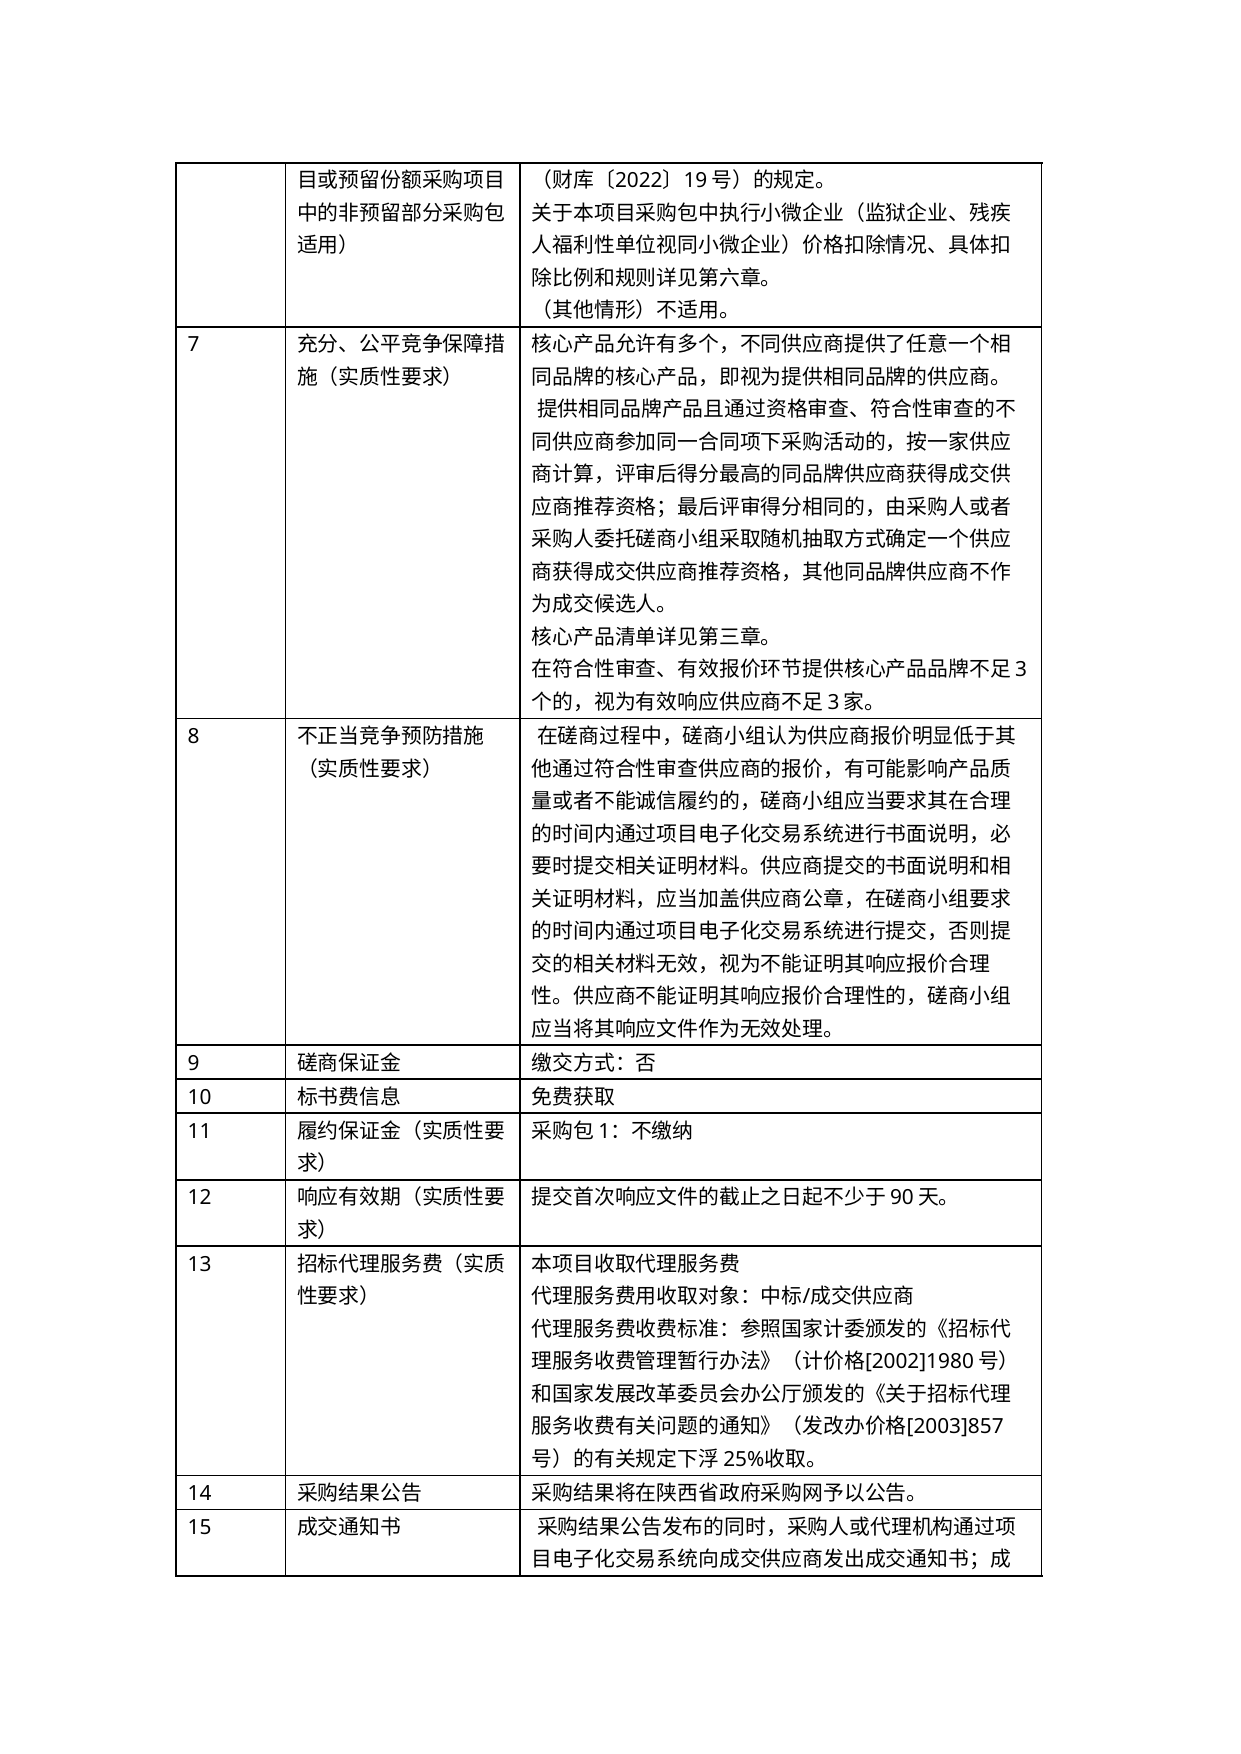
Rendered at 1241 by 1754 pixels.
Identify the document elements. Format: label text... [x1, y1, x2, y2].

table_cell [286, 164, 519, 326]
table_cell 本项目收取代理服务费 代理服务费用收取对象：中标/成交供应商 代理服务费收费标准：参照国家计委颁发的《招标代理服务收费管理暂行办法》（计价格[2002]1980号）和国家发展改革委员会办公厅颁发的《关于招标代理服务收费有关问题的通知》（发改办价格[2003]857号）的有关规定下浮25%收取。 [521, 1247, 1041, 1474]
table_cell 成交通知书 [286, 1510, 519, 1575]
table_cell 在磋商过程中，磋商小组认为供应商报价明显低于其他通过符合性审查供应商的报价，有可能影响产品质量或者不能诚信履约的，磋商小组应当要求其在合理的时间内通过项目电子化交易系统进行书面说明，必要时提交相关证明材料。供应商提交的书面说明和相关证明材料，应当加盖供应商公章，在磋商小组要求的时间内通过项目电子化交易系统进行提交，否则提交的相关材料无效，视为不能证明其响应报价合理性。供应商不能证明其响应报价合理性的，磋商小组应当将其响应文件作为无效处理。 [521, 719, 1041, 1044]
table_cell 6 [177, 164, 285, 326]
table_cell 磋商保证金 [286, 1046, 519, 1078]
table_cell 8 [177, 719, 285, 1044]
table_cell 响应有效期（实质性要求） [286, 1181, 519, 1245]
table_cell 10 [177, 1080, 285, 1112]
table_cell 采购结果公告 [286, 1476, 519, 1508]
table_cell 7 [177, 328, 285, 718]
table_cell 履约保证金（实质性要求） [286, 1114, 519, 1179]
table_cell 提交首次响应文件的截止之日起不少于90天。 [521, 1181, 1041, 1245]
table_cell 采购包1：不缴纳 [521, 1114, 1041, 1179]
table_cell 14 [177, 1476, 285, 1508]
table_cell 免费获取 [521, 1080, 1041, 1112]
table_cell 招标代理服务费（实质性要求） [286, 1247, 519, 1474]
table_cell 采购结果将在陕西省政府采购网予以公告。 [521, 1476, 1041, 1508]
table_cell 13 [177, 1247, 285, 1474]
table_cell 11 [177, 1114, 285, 1179]
table_cell 12 [177, 1181, 285, 1245]
table_cell 充分、公平竞争保障措施（实质性要求） [286, 328, 519, 718]
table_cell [521, 1510, 1041, 1575]
table_cell 标书费信息 [286, 1080, 519, 1112]
table_cell 不正当竞争预防措施（实质性要求） [286, 719, 519, 1044]
table_cell 15 [177, 1510, 285, 1575]
table_cell 缴交方式：否 [521, 1046, 1041, 1078]
table_cell 核心产品允许有多个，不同供应商提供了任意一个相同品牌的核心产品，即视为提供相同品牌的供应商。 提供相同品牌产品且通过资格审查、符合性审查的不同供应商参加同一合同项下采购活动的，按一家供应商计算，评审后得分最高的同品牌供应商获得成交供应商推荐资格；最后评审得分相同的，由采购人或者采购人委托磋商小组采取随机抽取方式确定一个供应商获得成交供应商推荐资格，其他同品牌供应商不作为成交候选人。 核心产品清单详见第三章。 在符合性审查、有效报价环节提供核心产品品牌不足3个的，视为有效响应供应商不足3家。 [521, 328, 1041, 718]
table_cell 9 [177, 1046, 285, 1078]
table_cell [521, 164, 1041, 326]
